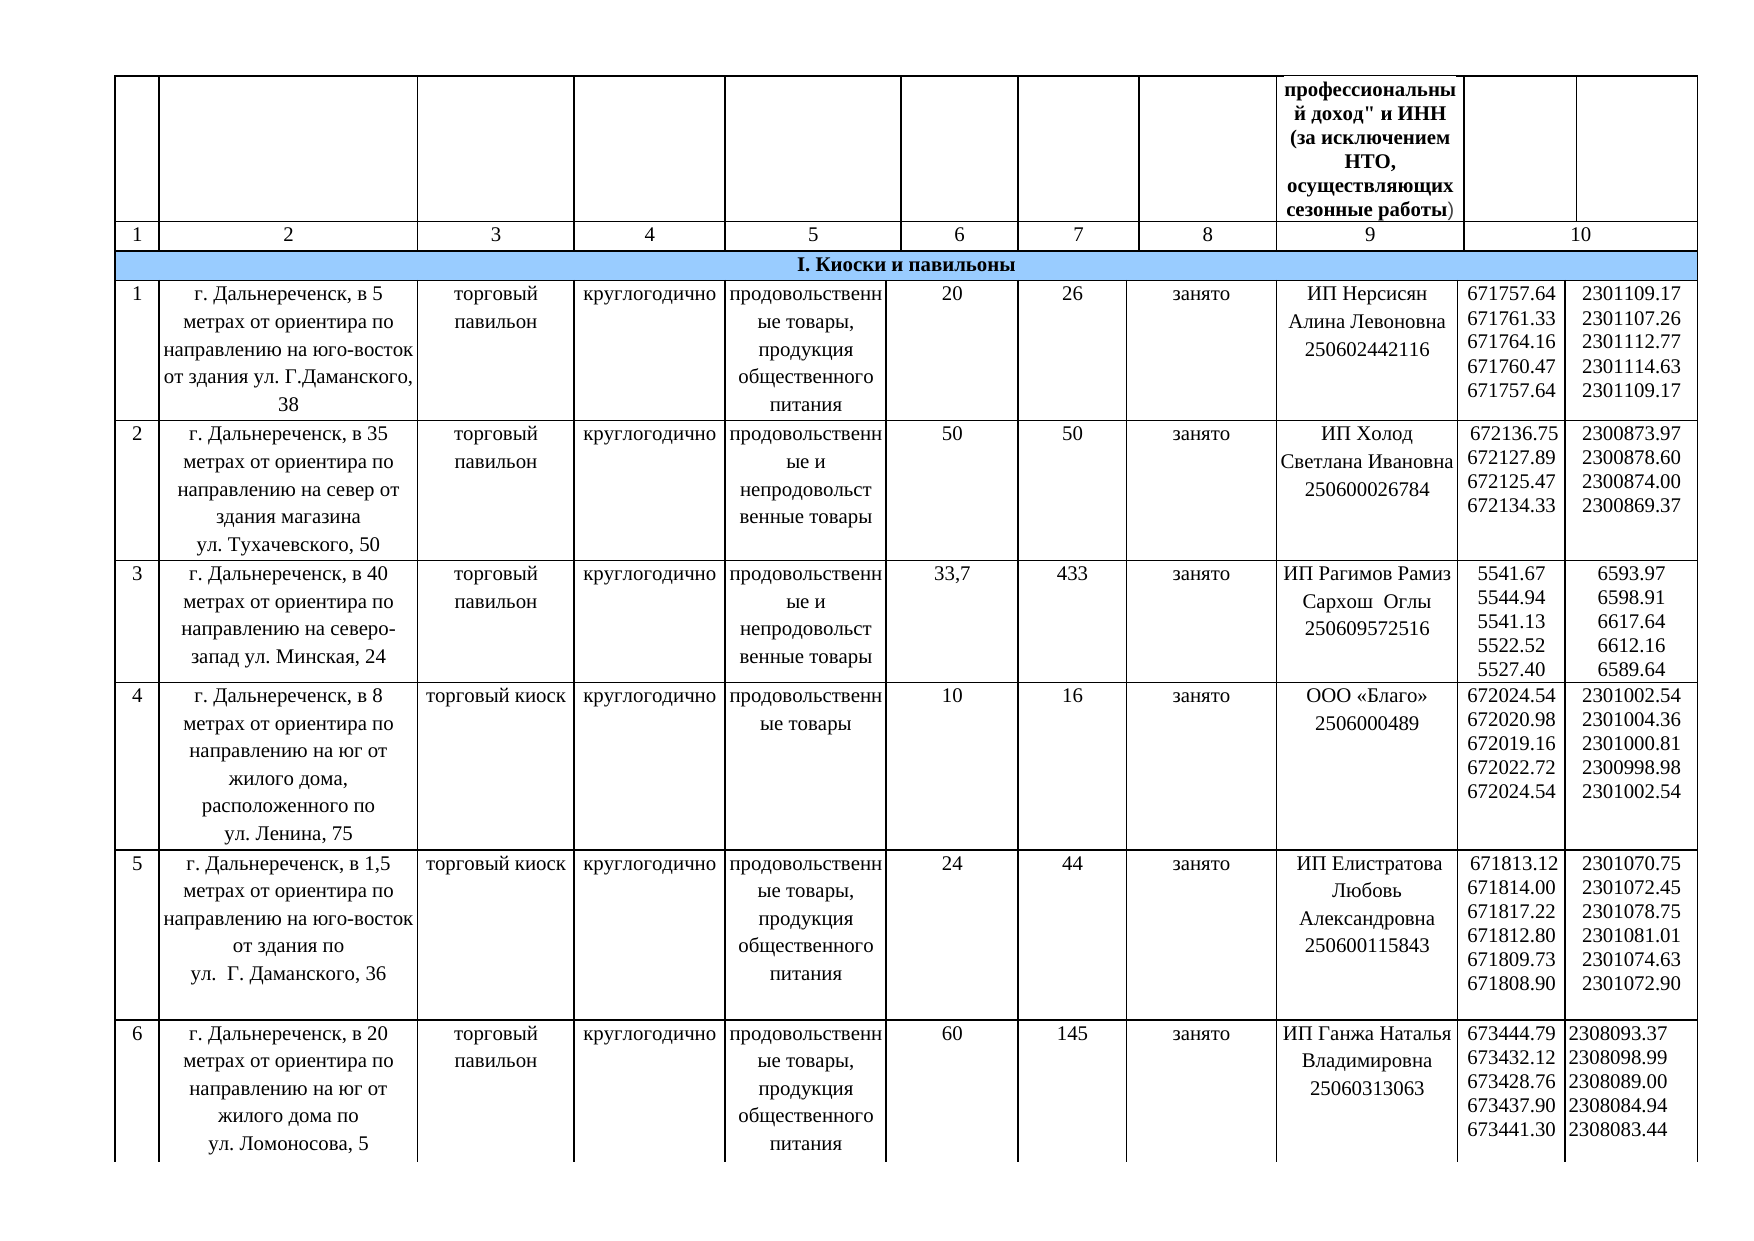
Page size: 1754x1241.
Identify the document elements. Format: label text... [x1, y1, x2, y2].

table_cell 4 [116, 683, 158, 849]
table_cell 5 [726, 222, 900, 250]
table_cell торговый павильон [418, 1021, 573, 1162]
table_cell 2301002.54 2301004.36 2301000.81 2300998.98 2301002.54 [1566, 683, 1697, 849]
table_cell 2 [116, 421, 158, 559]
table_cell 671813.12 671814.00 671817.22 671812.80 671809.73 671808.90 [1458, 851, 1564, 1019]
table_cell 433 [1019, 561, 1126, 681]
table_cell занято [1127, 1021, 1276, 1162]
table_cell г. Дальнереченск, в 5 метрах от ориентира по направлению на юго-восток от здания ул. Г.Даманского, 38 [160, 281, 417, 420]
table_cell 672136.75 672127.89 672125.47 672134.33 [1458, 421, 1564, 559]
table_cell круглогодично [575, 683, 724, 849]
table_cell 5541.67 5544.94 5541.13 5522.52 5527.40 [1458, 561, 1564, 681]
table_cell ООО «Благо» 2506000489 [1277, 683, 1457, 849]
table_cell 10 [887, 683, 1017, 849]
table_cell торговый павильон [418, 281, 573, 420]
table_cell г. Дальнереченск, в 40 метрах от ориентира по направлению на северо-запад ул. Минская, 24 [160, 561, 417, 681]
table_cell круглогодично [575, 851, 724, 1019]
table_cell 50 [887, 421, 1017, 559]
table_cell 6 [116, 1021, 158, 1162]
table_cell 4 [575, 222, 724, 250]
table_cell продовольственные и непродовольст венные товары [726, 561, 885, 681]
table_cell торговый киоск [418, 851, 573, 1019]
table_cell 8 [1140, 222, 1276, 250]
table_cell I. Киоски и павильоны [116, 252, 1697, 280]
table_cell 10 [1465, 222, 1697, 250]
table_cell 20 [887, 281, 1017, 420]
table_cell торговый павильон [418, 561, 573, 681]
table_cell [1566, 1021, 1697, 1162]
table_cell 26 [1019, 281, 1126, 420]
table_cell 1 [116, 222, 158, 250]
table_cell продовольственные товары, продукция общественного питания [726, 851, 885, 1019]
table_cell занято [1127, 683, 1276, 849]
table_cell круглогодично [575, 421, 724, 559]
table_cell продовольственные товары [726, 683, 885, 849]
table_cell 5 [116, 851, 158, 1019]
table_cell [160, 1021, 417, 1162]
table_cell 16 [1019, 683, 1126, 849]
table_cell продовольственные товары, продукция общественного питания [726, 281, 885, 420]
table_cell 3 [418, 222, 573, 250]
table_cell 672024.54 672020.98 672019.16 672022.72 672024.54 [1458, 683, 1564, 849]
table_cell торговый павильон [418, 421, 573, 559]
table_cell [1465, 77, 1576, 221]
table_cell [726, 1021, 885, 1162]
table_cell 7 [1019, 222, 1138, 250]
table_cell 671757.64 671761.33 671764.16 671760.47 671757.64 [1458, 281, 1564, 420]
table_cell [1585, 77, 1697, 221]
table_cell г. Дальнереченск, в 8 метрах от ориентира по направлению на юг от жилого дома, расположенного по ул. Ленина, 75 [160, 683, 417, 849]
table_cell 24 [887, 851, 1017, 1019]
table_cell ИП Рагимов Рамиз Сархош Оглы 250609572516 [1277, 561, 1457, 681]
table_cell ИП Нерсисян Алина Левоновна 250602442116 [1277, 281, 1457, 420]
table_cell круглогодично [575, 1021, 724, 1162]
table_cell г. Дальнереченск, в 1,5 метрах от ориентира по направлению на юго-восток от здания по ул. Г. Даманского, 36 [160, 851, 417, 1019]
table_cell продовольственные и непродовольст венные товары [726, 421, 885, 559]
table_cell круглогодично [575, 561, 724, 681]
table_cell занято [1127, 281, 1276, 420]
table_cell 6593.97 6598.91 6617.64 6612.16 6589.64 [1566, 561, 1697, 681]
table_cell 44 [1019, 851, 1126, 1019]
table_cell 60 [887, 1021, 1017, 1162]
table_cell 6 [902, 222, 1017, 250]
table_cell 2300873.97 2300878.60 2300874.00 2300869.37 [1566, 421, 1697, 559]
table_cell 9 [1277, 222, 1463, 250]
table_cell 50 [1019, 421, 1126, 559]
table_cell ИП Елистратова Любовь Александровна 250600115843 [1277, 851, 1457, 1019]
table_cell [1458, 1021, 1564, 1162]
table_cell 33,7 [887, 561, 1017, 681]
table_cell 2301070.75 2301072.45 2301078.75 2301081.01 2301074.63 2301072.90 [1566, 851, 1697, 1019]
table_cell круглогодично [575, 281, 724, 420]
table_cell [1577, 77, 1585, 221]
table_cell г. Дальнереченск, в 35 метрах от ориентира по направлению на север от здания магазина ул. Тухачевского, 50 [160, 421, 417, 559]
table_cell ИП Холод Светлана Ивановна 250600026784 [1277, 421, 1457, 559]
table_cell 2301109.17 2301107.26 2301112.77 2301114.63 2301109.17 [1566, 281, 1697, 420]
table_cell 2 [160, 222, 417, 250]
table_cell занято [1127, 851, 1276, 1019]
table_cell занято [1127, 561, 1276, 681]
table_cell 3 [116, 561, 158, 681]
table_cell торговый киоск [418, 683, 573, 849]
table_cell 1 [116, 281, 158, 420]
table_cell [1277, 1021, 1457, 1162]
table_cell занято [1127, 421, 1276, 559]
table_cell 145 [1019, 1021, 1126, 1162]
